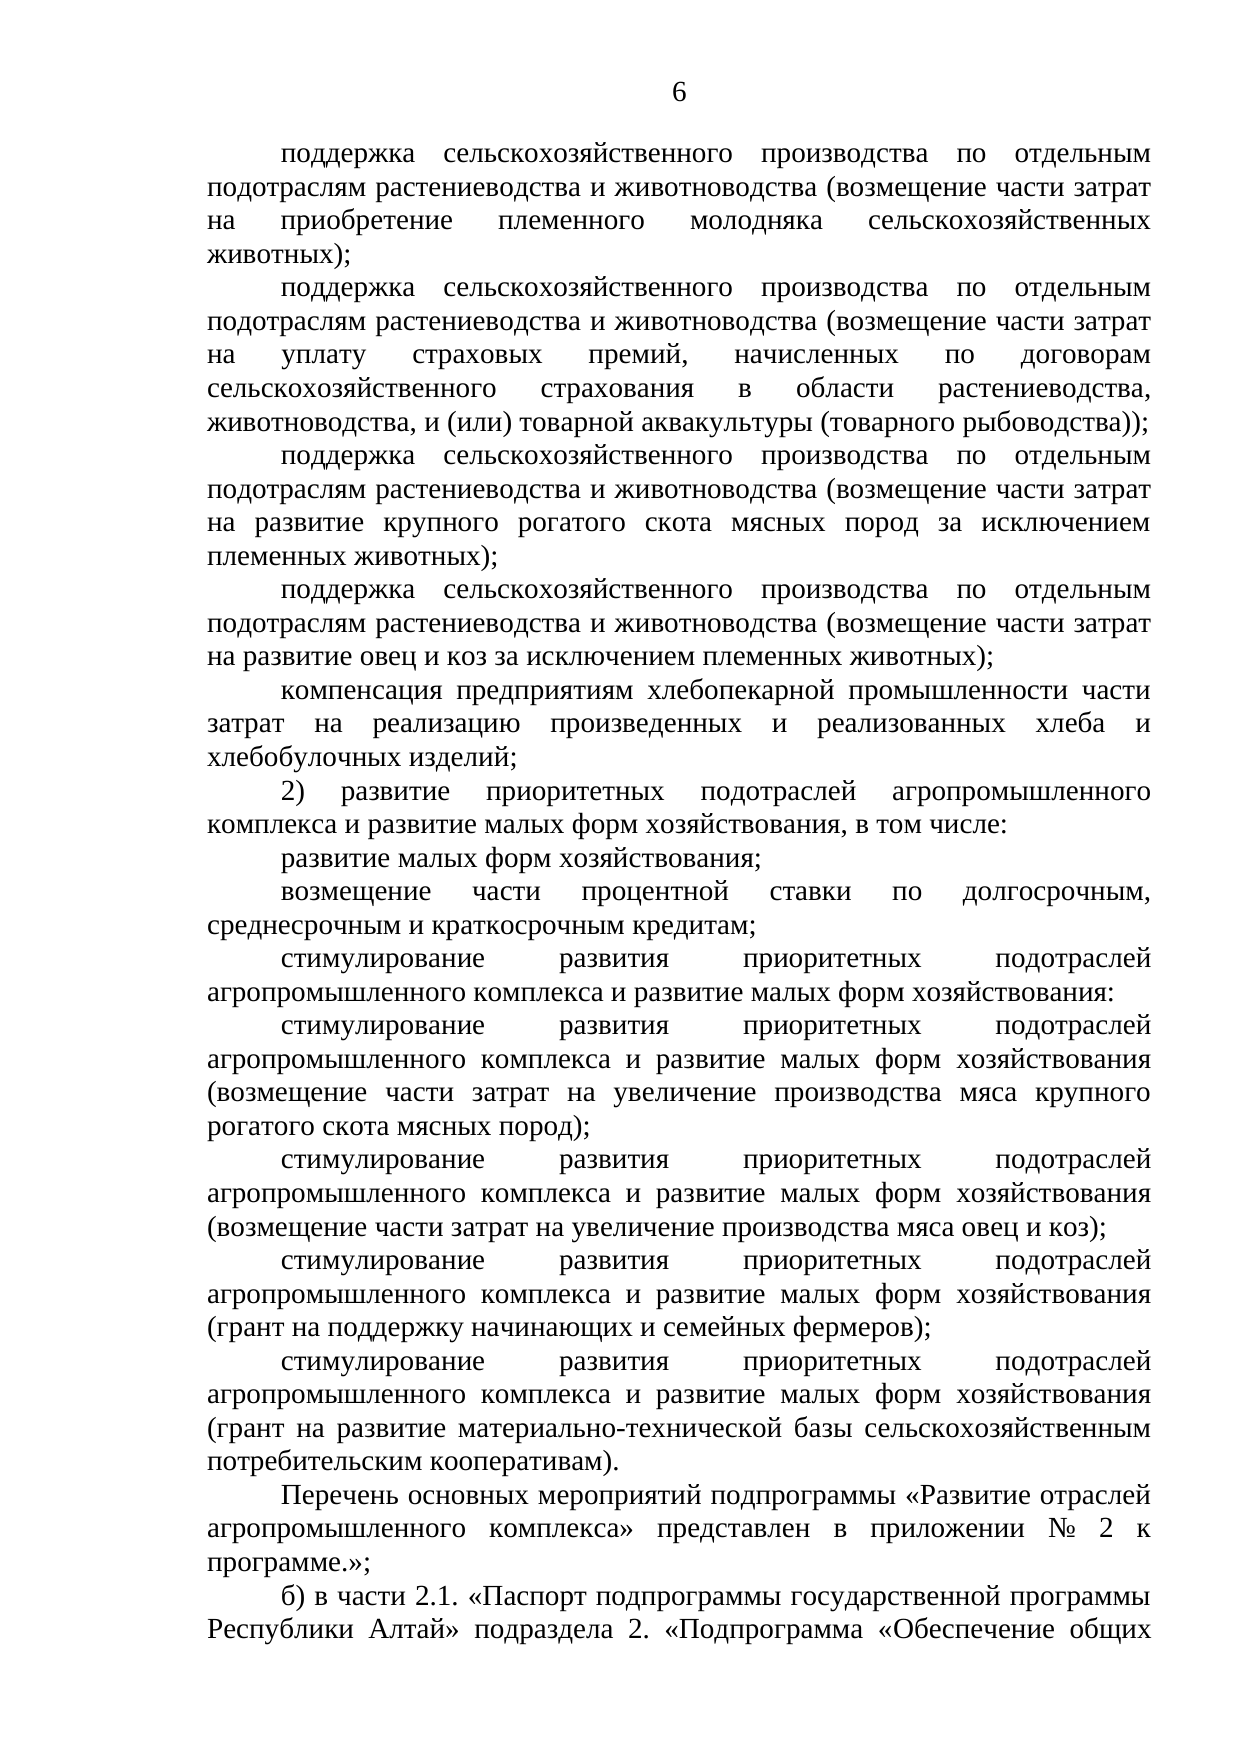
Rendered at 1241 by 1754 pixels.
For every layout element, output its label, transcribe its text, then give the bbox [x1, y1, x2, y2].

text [207, 1578, 1152, 1645]
text поддержка сельскохозяйственного производства по отдельным подотраслям растениеводства и животноводства (возмещение части затрат на приобретение племенного молодняка сельскохозяйственных животных); [207, 135, 1152, 269]
text стимулирование развития приоритетных подотраслей агропромышленного комплекса и развитие малых форм хозяйствования (грант на развитие материально-технической базы сельскохозяйственным потребительским кооперативам). [207, 1343, 1152, 1477]
text Перечень основных мероприятий подпрограммы «Развитие отраслей агропромышленного комплекса» представлен в приложении № 2 к программе.»; [207, 1477, 1152, 1578]
text поддержка сельскохозяйственного производства по отдельным подотраслям растениеводства и животноводства (возмещение части затрат на развитие крупного рогатого скота мясных пород за исключением племенных животных); [207, 437, 1152, 571]
text стимулирование развития приоритетных подотраслей агропромышленного комплекса и развитие малых форм хозяйствования (возмещение части затрат на увеличение производства мяса крупного рогатого скота мясных пород); [207, 1007, 1152, 1142]
text развитие малых форм хозяйствования; [207, 840, 1152, 873]
text возмещение части процентной ставки по долгосрочным, среднесрочным и краткосрочным кредитам; [207, 873, 1152, 940]
text поддержка сельскохозяйственного производства по отдельным подотраслям растениеводства и животноводства (возмещение части затрат на развитие овец и коз за исключением племенных животных); [207, 571, 1152, 672]
text 2) развитие приоритетных подотраслей агропромышленного комплекса и развитие малых форм хозяйствования, в том числе: [207, 773, 1152, 840]
text стимулирование развития приоритетных подотраслей агропромышленного комплекса и развитие малых форм хозяйствования (грант на поддержку начинающих и семейных фермеров); [207, 1242, 1152, 1343]
text компенсация предприятиям хлебопекарной промышленности части затрат на реализацию произведенных и реализованных хлеба и хлебобулочных изделий; [207, 672, 1152, 773]
text стимулирование развития приоритетных подотраслей агропромышленного комплекса и развитие малых форм хозяйствования: [207, 940, 1152, 1007]
text поддержка сельскохозяйственного производства по отдельным подотраслям растениеводства и животноводства (возмещение части затрат на уплату страховых премий, начисленных по договорам сельскохозяйственного страхования в области растениеводства, животноводства, и (или) товарной аквакультуры (товарного рыбоводства)); [207, 269, 1152, 437]
text стимулирование развития приоритетных подотраслей агропромышленного комплекса и развитие малых форм хозяйствования (возмещение части затрат на увеличение производства мяса овец и коз); [207, 1142, 1152, 1242]
